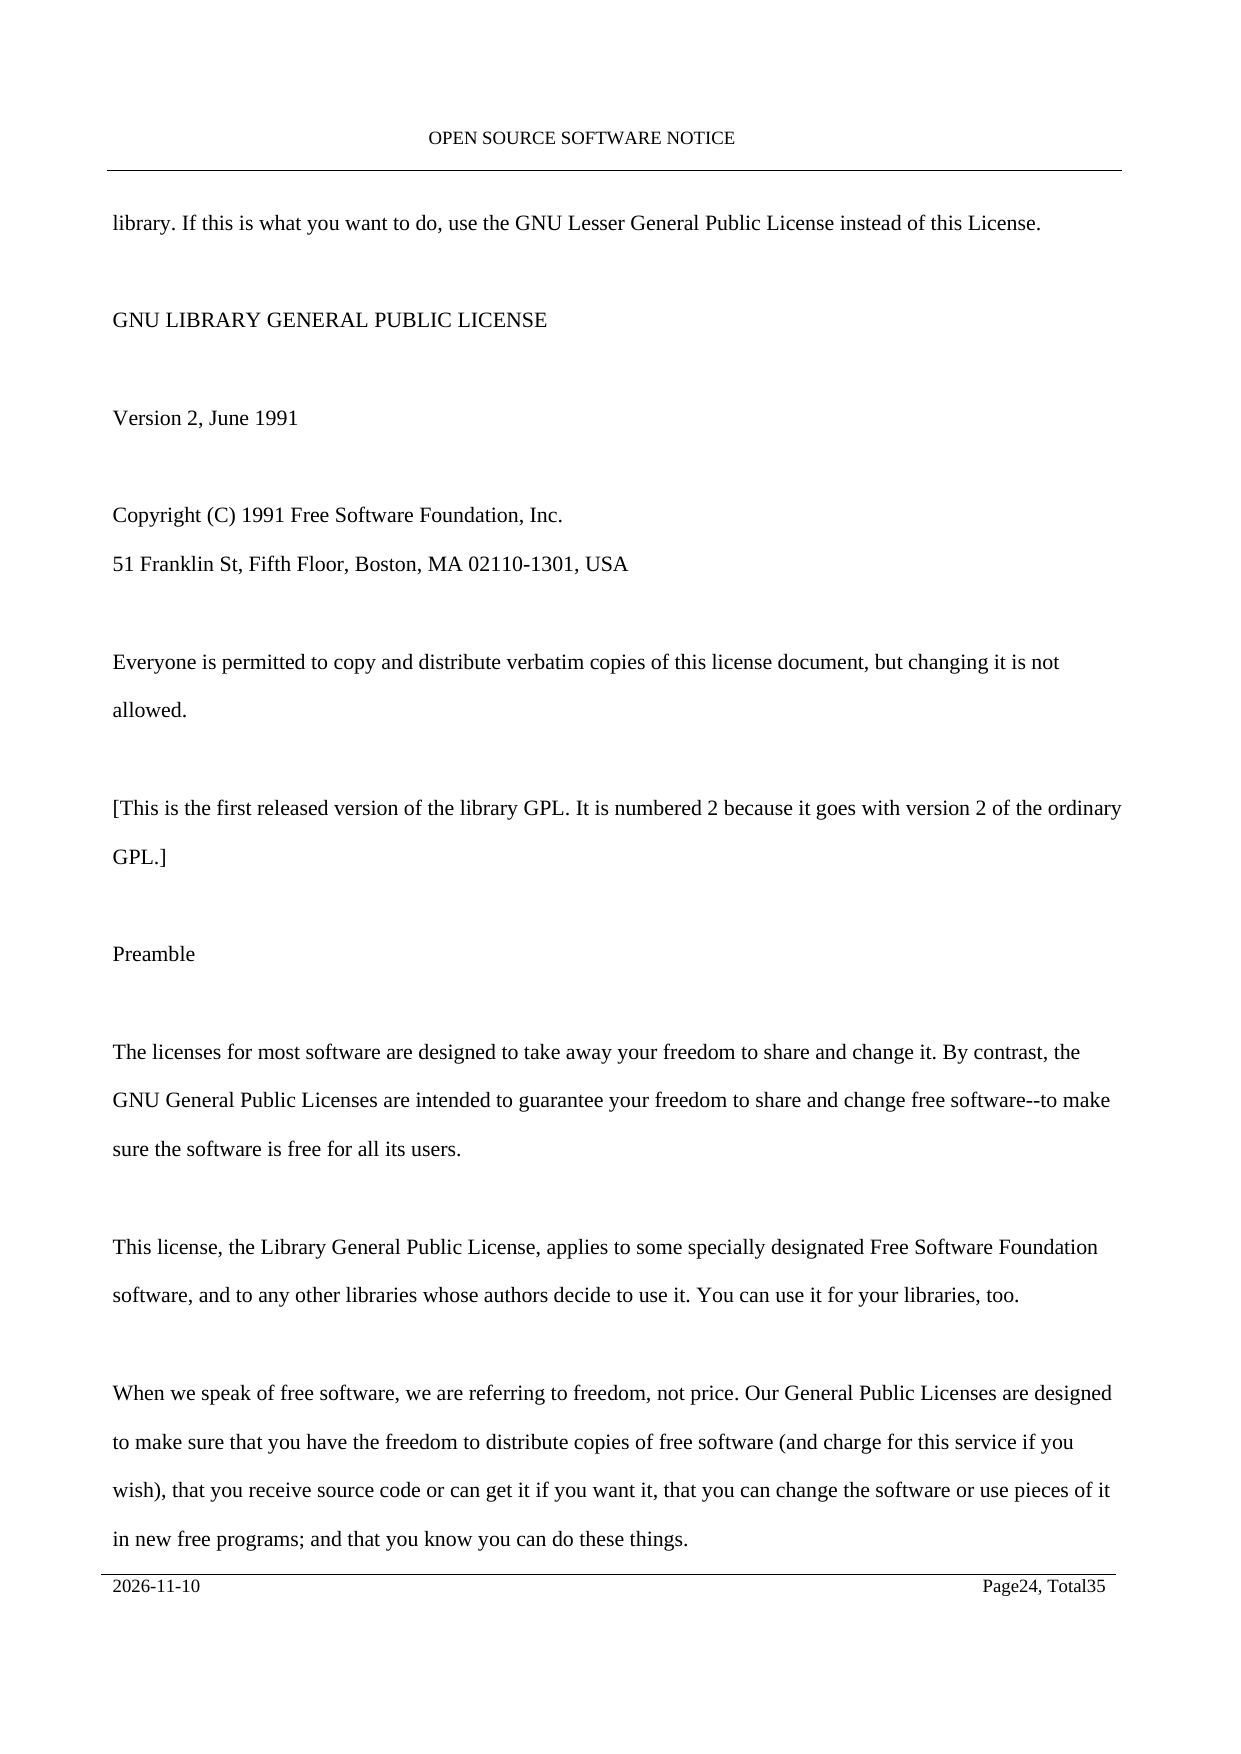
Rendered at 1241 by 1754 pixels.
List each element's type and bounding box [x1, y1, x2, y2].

text [112, 206, 1128, 1555]
